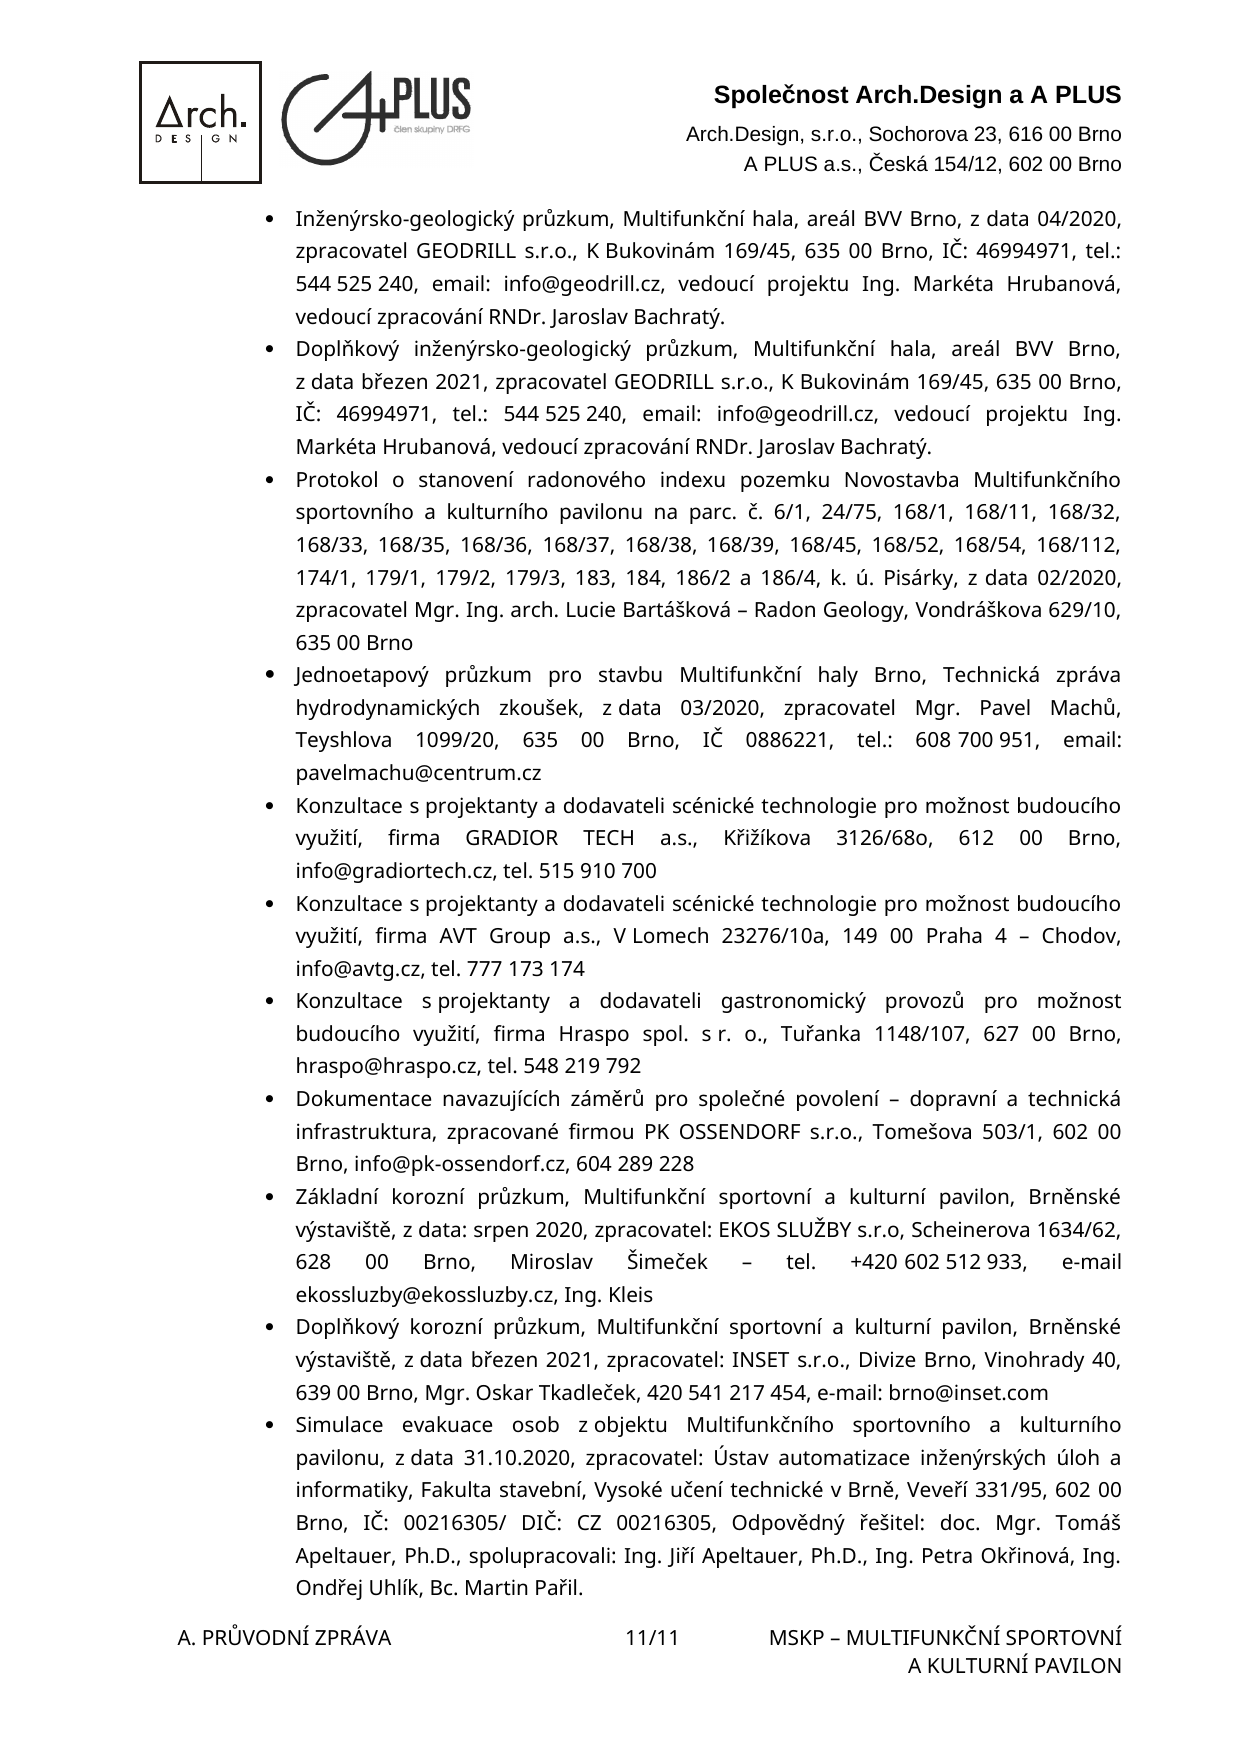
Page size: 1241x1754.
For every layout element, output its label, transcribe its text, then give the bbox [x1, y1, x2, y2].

list Základní korozní průzkum, Multifunkční sportovní a kulturní pavilon, Brněnské výstaviště, z data: srpen 2020, zpracovatel: EKOS SLUŽBY s.r.o, Scheinerova 1634/62, 628 00 Brno, Miroslav Šimeček – tel. +420 602 512 933, e-mail ekossluzby@ekossluzby.cz, Ing. Kleis [266, 1182, 1122, 1308]
list Konzultace s projektanty a dodavateli gastronomický provozů pro možnost budoucího využití, firma Hraspo spol. s r. o., Tuřanka 1148/107, 627 00 Brno, hraspo@hraspo.cz, tel. 548 219 792 [266, 986, 1122, 1080]
list Dokumentace navazujících záměrů pro společné povolení – dopravní a technická infrastruktura, zpracované firmou PK OSSENDORF s.r.o., Tomešova 503/1, 602 00 Brno, info@pk-ossendorf.cz, 604 289 228 [266, 1084, 1122, 1178]
list Simulace evakuace osob z objektu Multifunkčního sportovního a kulturního pavilonu, z data 31.10.2020, zpracovatel: Ústav automatizace inženýrských úloh a informatiky, Fakulta stavební, Vysoké učení technické v Brně, Veveří 331/95, 602 00 Brno, IČ: 00216305/ DIČ: CZ 00216305, Odpovědný řešitel: doc. Mgr. Tomáš Apeltauer, Ph.D., spolupracovali: Ing. Jiří Apeltauer, Ph.D., Ing. Petra Okřinová, Ing. Ondřej Uhlík, Bc. Martin Pařil. [266, 1410, 1122, 1602]
list Konzultace s projektanty a dodavateli scénické technologie pro možnost budoucího využití, firma GRADIOR TECH a.s., Křižíkova 3126/68o, 612 00 Brno, info@gradiortech.cz, tel. 515 910 700 [266, 791, 1122, 884]
list Konzultace s projektanty a dodavateli scénické technologie pro možnost budoucího využití, firma AVT Group a.s., V Lomech 23276/10a, 149 00 Praha 4 – Chodov, info@avtg.cz, tel. 777 173 174 [266, 889, 1122, 982]
list Doplňkový inženýrsko-geologický průzkum, Multifunkční hala, areál BVV Brno, z data březen 2021, zpracovatel GEODRILL s.r.o., K Bukovinám 169/45, 635 00 Brno, IČ: 46994971, tel.: 544 525 240, email: info@geodrill.cz, vedoucí projektu Ing. Markéta Hrubanová, vedoucí zpracování RNDr. Jaroslav Bachratý. [266, 334, 1122, 461]
list Inženýrsko-geologický průzkum, Multifunkční hala, areál BVV Brno, z data 04/2020, zpracovatel GEODRILL s.r.o., K Bukovinám 169/45, 635 00 Brno, IČ: 46994971, tel.: 544 525 240, email: info@geodrill.cz, vedoucí projektu Ing. Markéta Hrubanová, vedoucí zpracování RNDr. Jaroslav Bachratý. [266, 204, 1122, 330]
picture [278, 71, 474, 168]
list Doplňkový korozní průzkum, Multifunkční sportovní a kulturní pavilon, Brněnské výstaviště, z data březen 2021, zpracovatel: INSET s.r.o., Divize Brno, Vinohrady 40, 639 00 Brno, Mgr. Oskar Tkadleček, 420 541 217 454, e-mail: brno@inset.com [266, 1312, 1122, 1406]
list Protokol o stanovení radonového indexu pozemku Novostavba Multifunkčního sportovního a kulturního pavilonu na parc. č. 6/1, 24/75, 168/1, 168/11, 168/32, 168/33, 168/35, 168/36, 168/37, 168/38, 168/39, 168/45, 168/52, 168/54, 168/112, 174/1, 179/1, 179/2, 179/3, 183, 184, 186/2 a 186/4, k. ú. Pisárky, z data 02/2020, zpracovatel Mgr. Ing. arch. Lucie Bartášková – Radon Geology, Vondráškova 629/10, 635 00 Brno [266, 465, 1122, 656]
list Jednoetapový průzkum pro stavbu Multifunkční haly Brno, Technická zpráva hydrodynamických zkoušek, z data 03/2020, zpracovatel Mgr. Pavel Machů, Teyshlova 1099/20, 635 00 Brno, IČ 0886221, tel.: 608 700 951, email: pavelmachu@centrum.cz [266, 660, 1122, 787]
